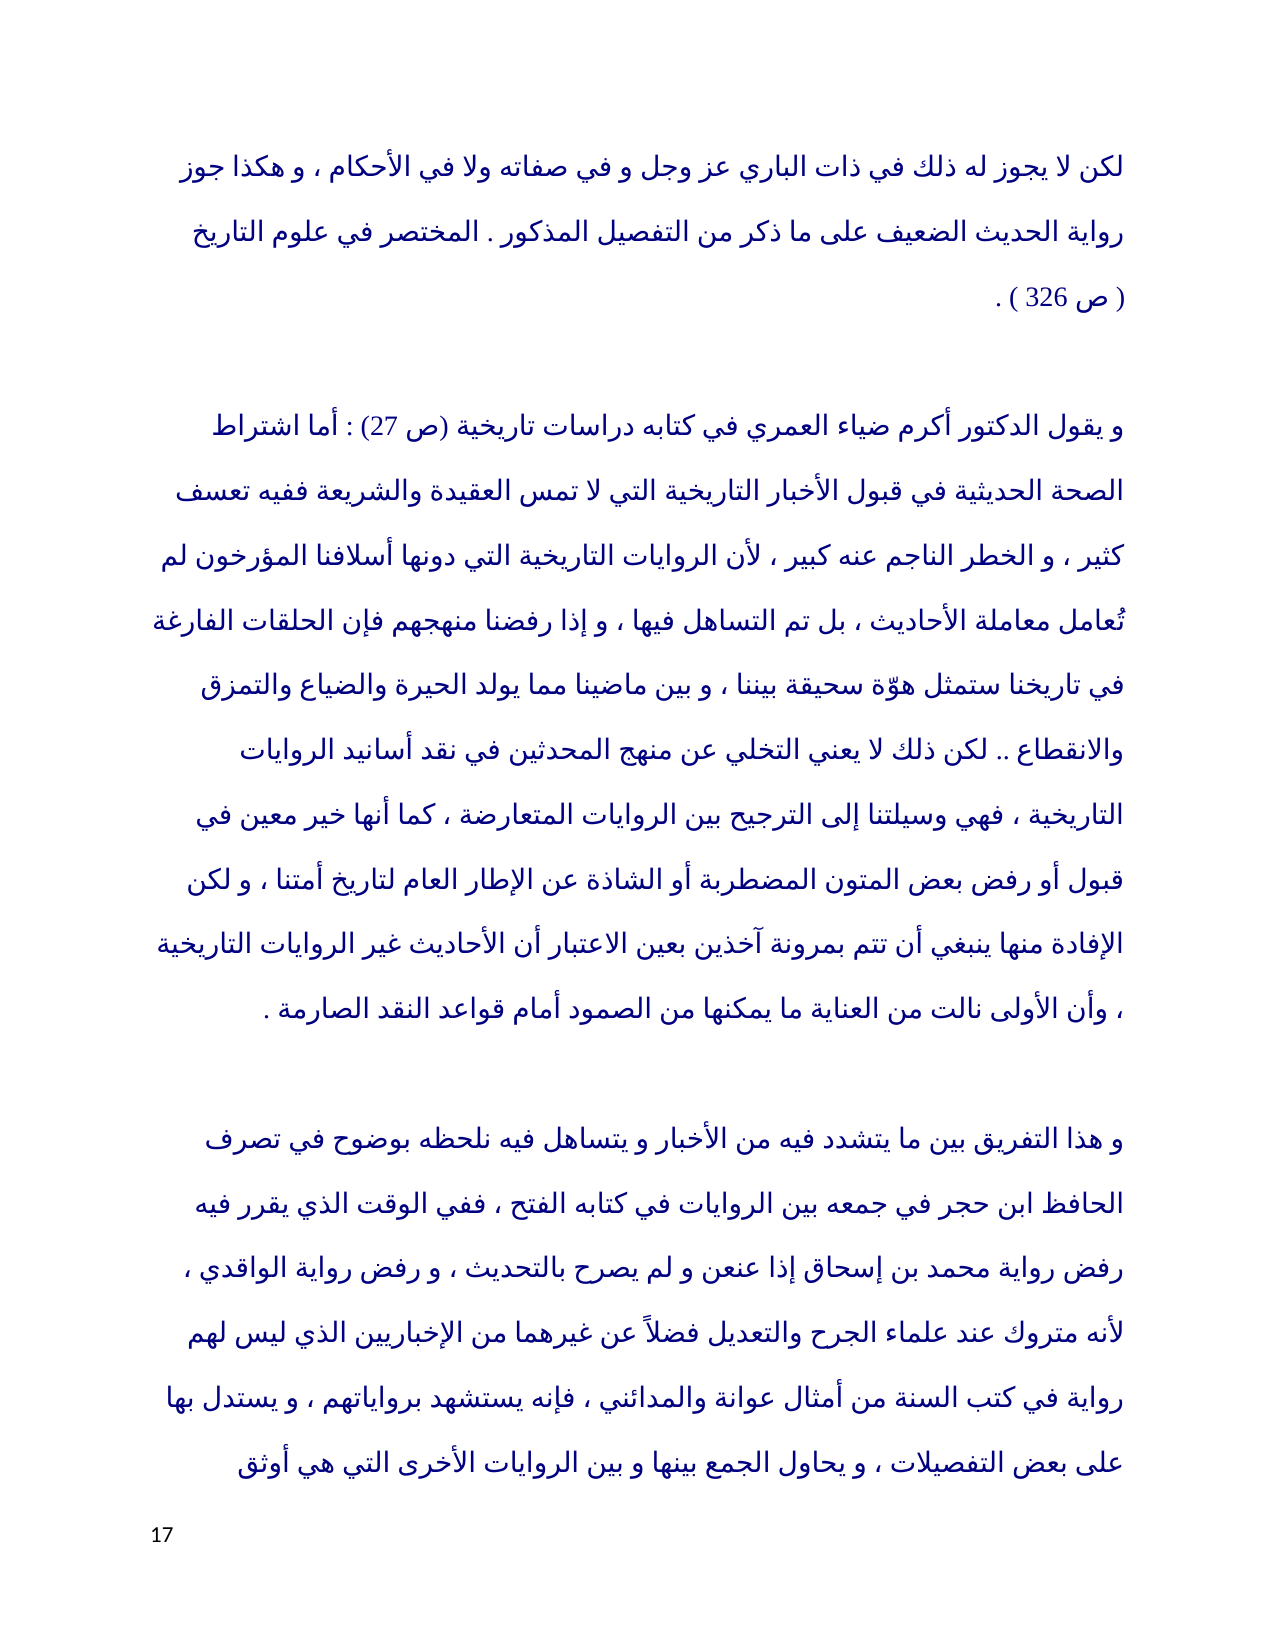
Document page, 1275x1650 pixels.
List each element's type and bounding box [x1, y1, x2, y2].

text [150, 150, 1125, 1478]
